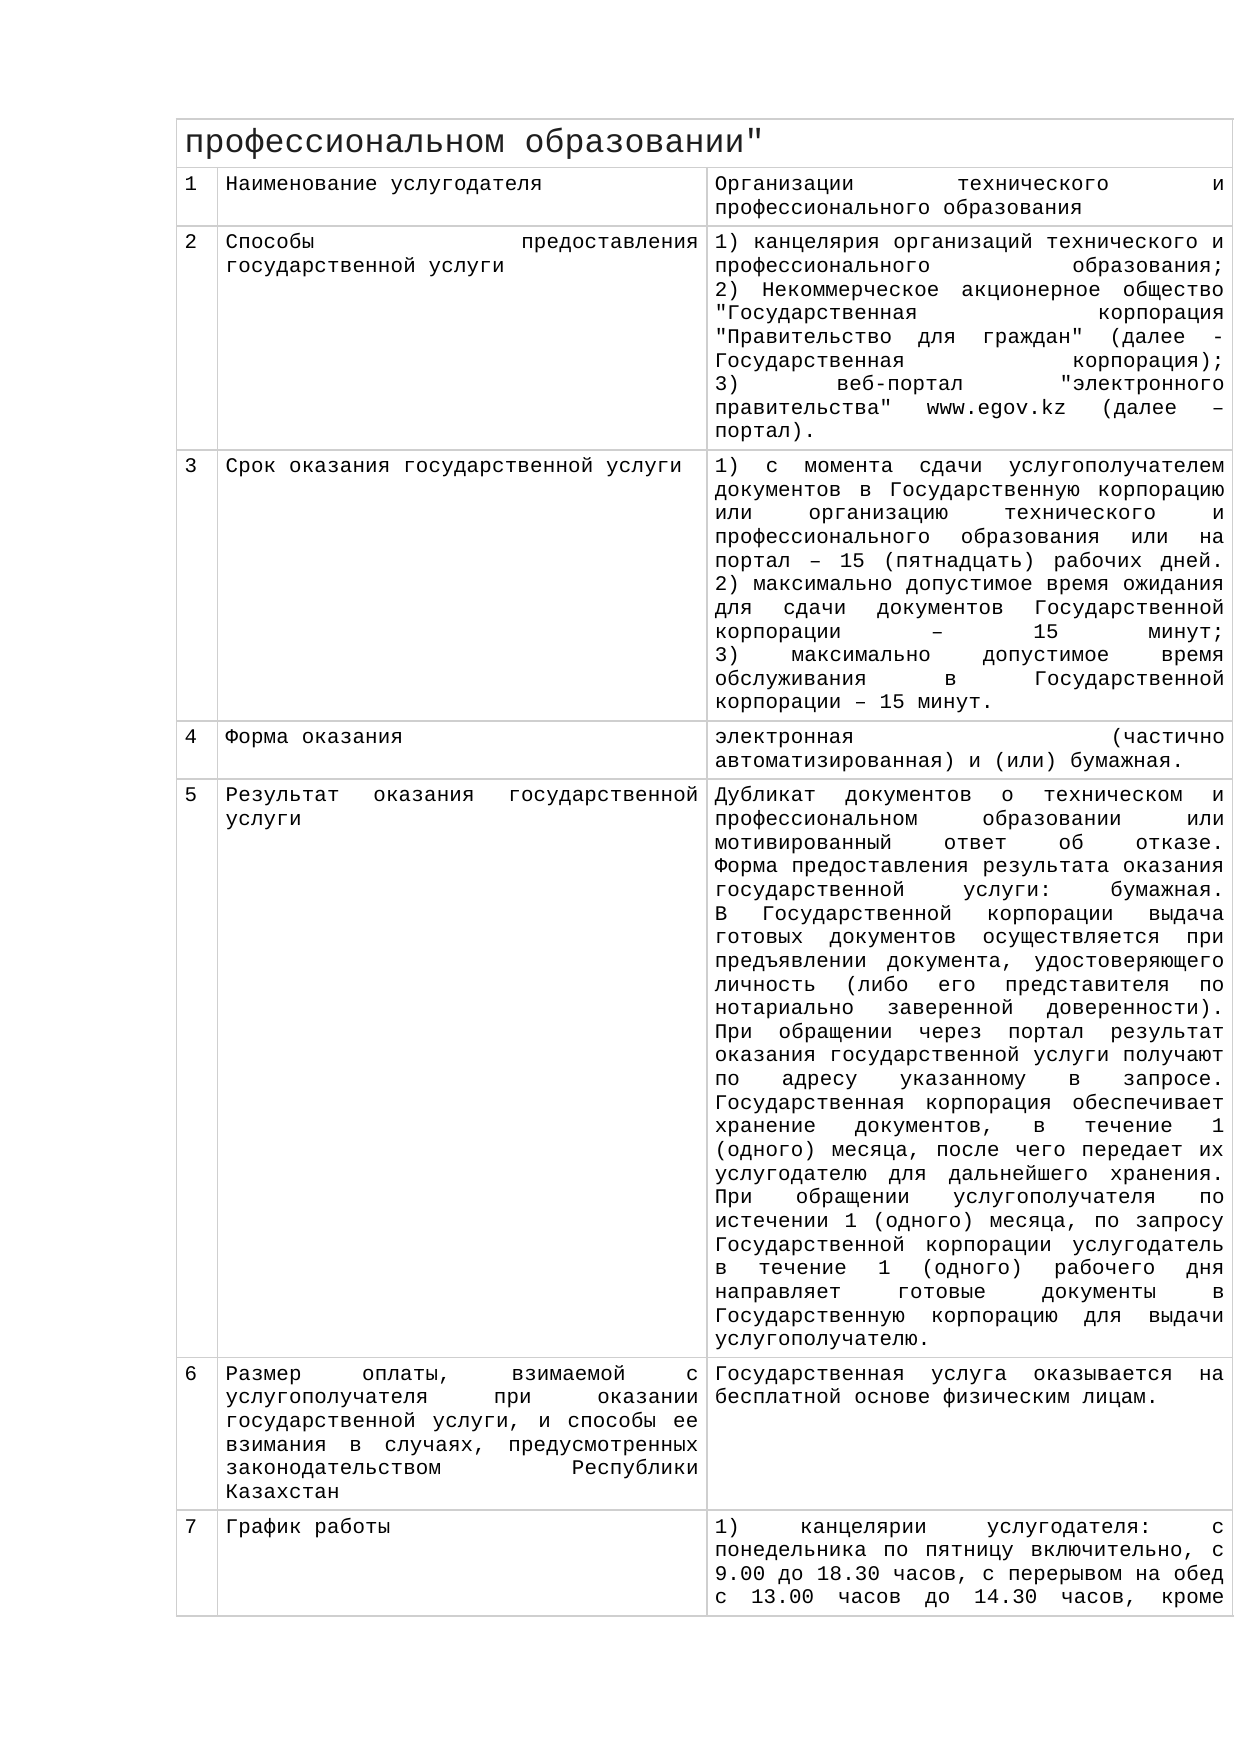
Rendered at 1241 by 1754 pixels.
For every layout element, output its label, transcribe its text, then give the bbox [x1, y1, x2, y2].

table_cell 4 [177, 722, 217, 778]
table_cell Способы предоставления государственной услуги [218, 227, 706, 449]
table_cell График работы [218, 1511, 706, 1615]
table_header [177, 120, 1232, 167]
table_cell 1) с момента сдачи услугополучателем документов в Государственную корпорацию или организацию технического и профессионального образования или на портал – 15 (пятнадцать) рабочих дней. 2) максимально допустимое время ожидания для сдачи документов Государственной корпорации – 15 минут; 3) максимально допустимое время обслуживания в Государственной корпорации – 15 минут. [708, 451, 1232, 720]
table_cell Дубликат документов о техническом и профессиональном образовании или мотивированный ответ об отказе. Форма предоставления результата оказания государственной услуги: бумажная. В Государственной корпорации выдача готовых документов осуществляется при предъявлении документа, удостоверяющего личность (либо его представителя по нотариально заверенной доверенности). При обращении через портал результат оказания государственной услуги получают по адресу указанному в запросе. Государственная корпорация обеспечивает хранение документов, в течение 1 (одного) месяца, после чего передает их услугодателю для дальнейшего хранения. При обращении услугополучателя по истечении 1 (одного) месяца, по запросу Государственной корпорации услугодатель в течение 1 (одного) рабочего дня направляет готовые документы в Государственную корпорацию для выдачи услугополучателю. [708, 780, 1232, 1357]
table_cell Результат оказания государственной услуги [218, 780, 706, 1357]
table_cell электронная (частично автоматизированная) и (или) бумажная. [708, 722, 1232, 778]
table_cell 6 [177, 1358, 217, 1509]
table_cell Срок оказания государственной услуги [218, 451, 706, 720]
table_cell Государственная услуга оказывается на бесплатной основе физическим лицам. [708, 1358, 1232, 1509]
table_cell 5 [177, 780, 217, 1357]
table_cell 3 [177, 451, 217, 720]
table_cell 7 [177, 1511, 217, 1615]
table_cell Размер оплаты, взимаемой с услугополучателя при оказании государственной услуги, и способы ее взимания в случаях, предусмотренных законодательством Республики Казахстан [218, 1358, 706, 1509]
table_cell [708, 1511, 1232, 1615]
table_cell Организации технического и профессионального образования [708, 168, 1232, 225]
table_cell 1) канцелярия организаций технического и профессионального образования; 2) Некоммерческое акционерное общество "Государственная корпорация "Правительство для граждан" (далее - Государственная корпорация); 3) веб-портал "электронного правительства" www.egov.kz (далее – портал). [708, 227, 1232, 449]
table_cell Форма оказания [218, 722, 706, 778]
table_cell 1 [177, 168, 217, 225]
table_cell 2 [177, 227, 217, 449]
table_cell Наименование услугодателя [218, 168, 706, 225]
